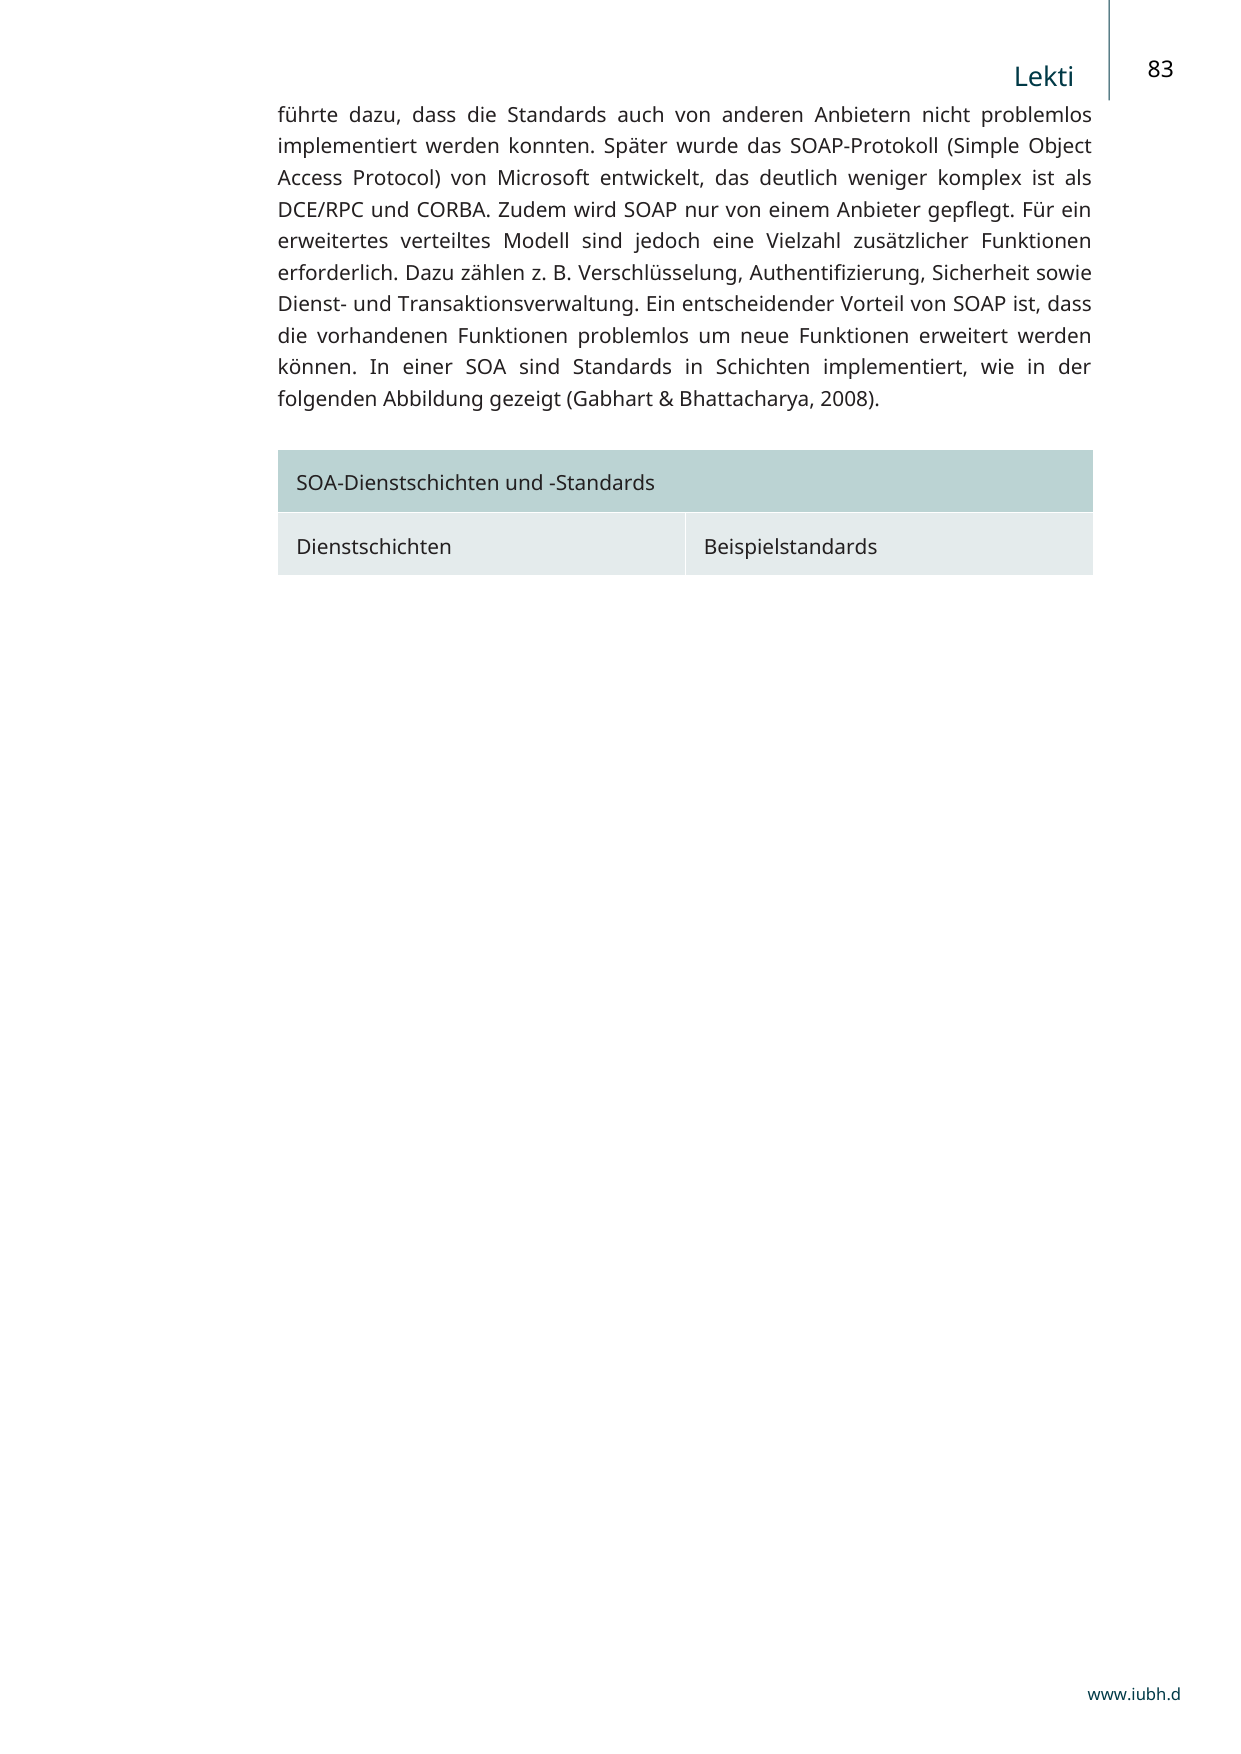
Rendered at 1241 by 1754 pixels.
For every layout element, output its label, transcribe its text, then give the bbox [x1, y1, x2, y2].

table_cell Beispielstandards [686, 513, 1093, 575]
table_header SOA-Dienstschichten und -Standards [278, 450, 1093, 512]
picture [1146, 1687, 1150, 1700]
table_cell Dienstschichten [278, 513, 685, 575]
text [277, 100, 1093, 412]
